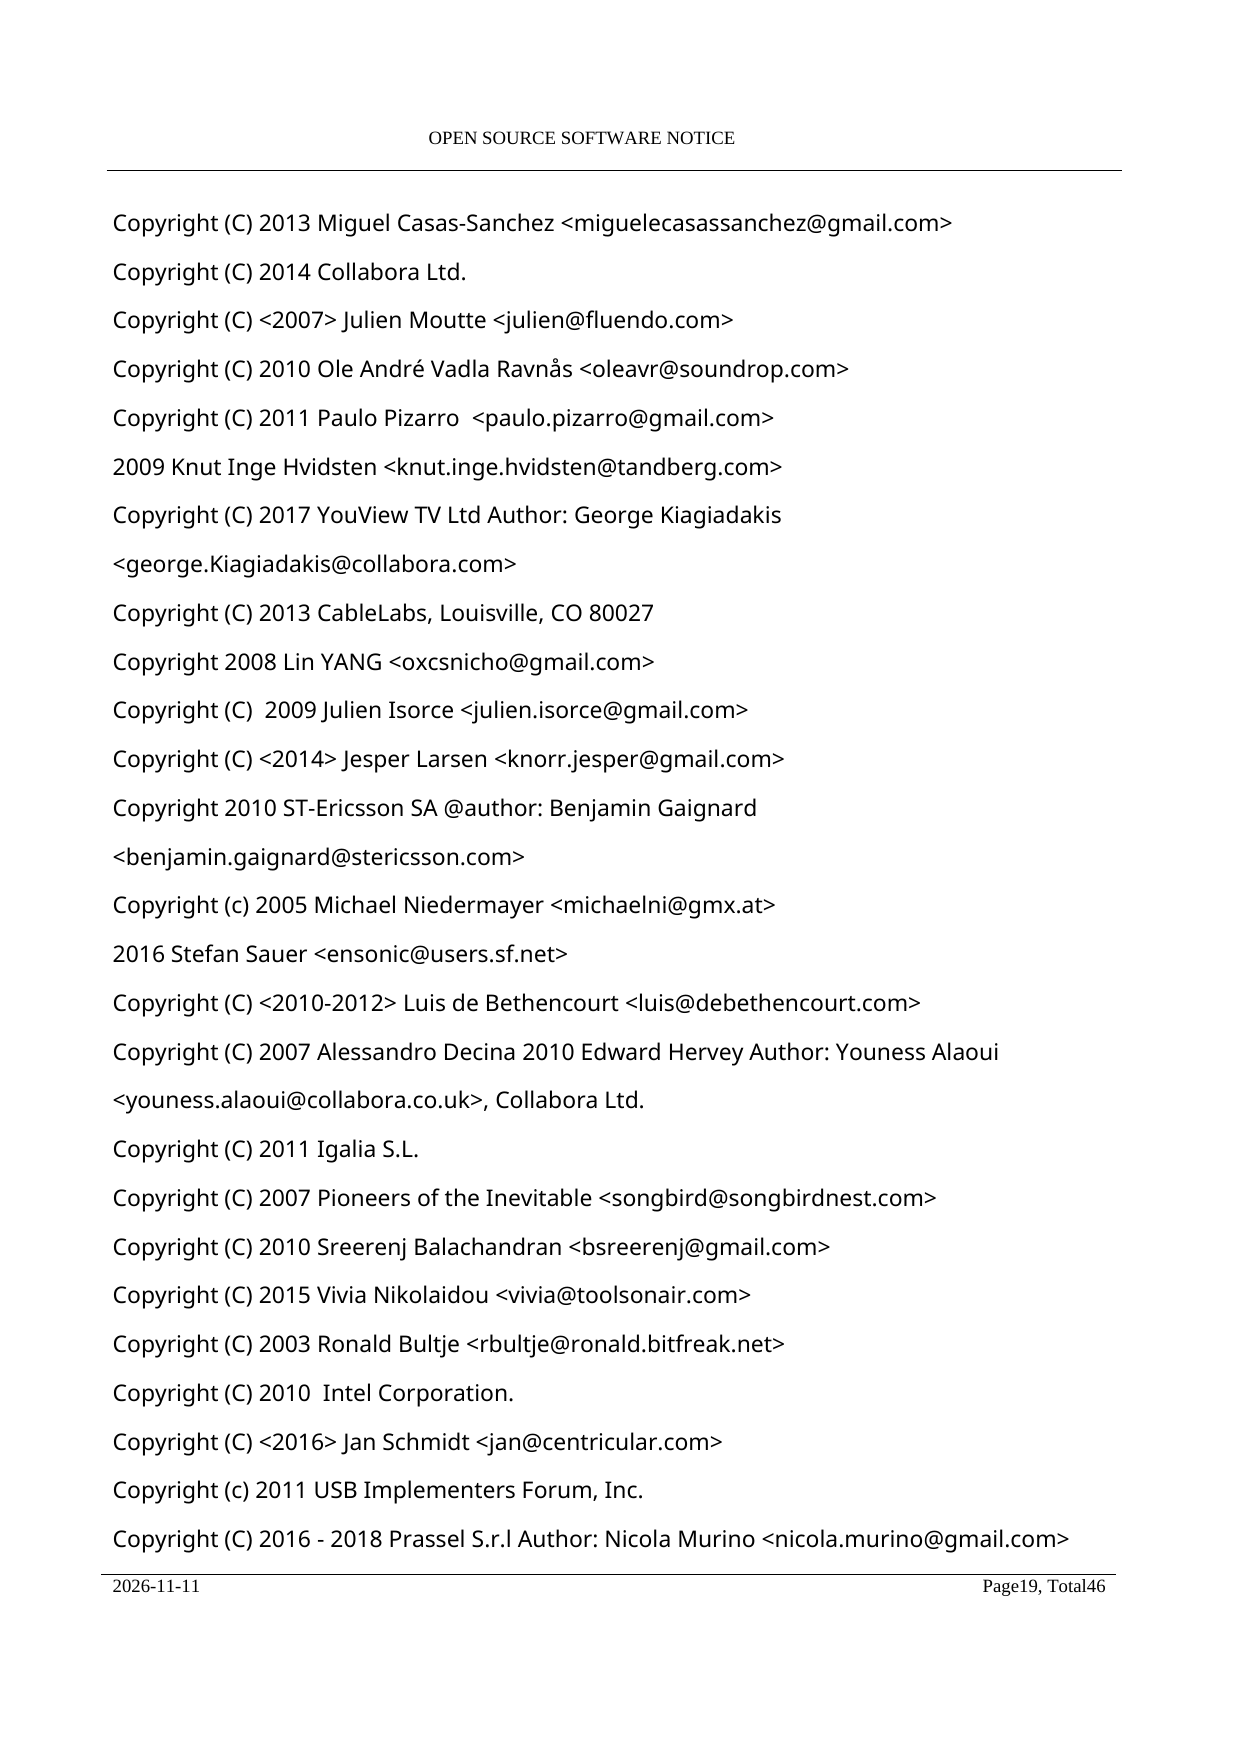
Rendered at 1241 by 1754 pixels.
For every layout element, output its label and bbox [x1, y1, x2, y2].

text [112, 206, 1128, 1555]
